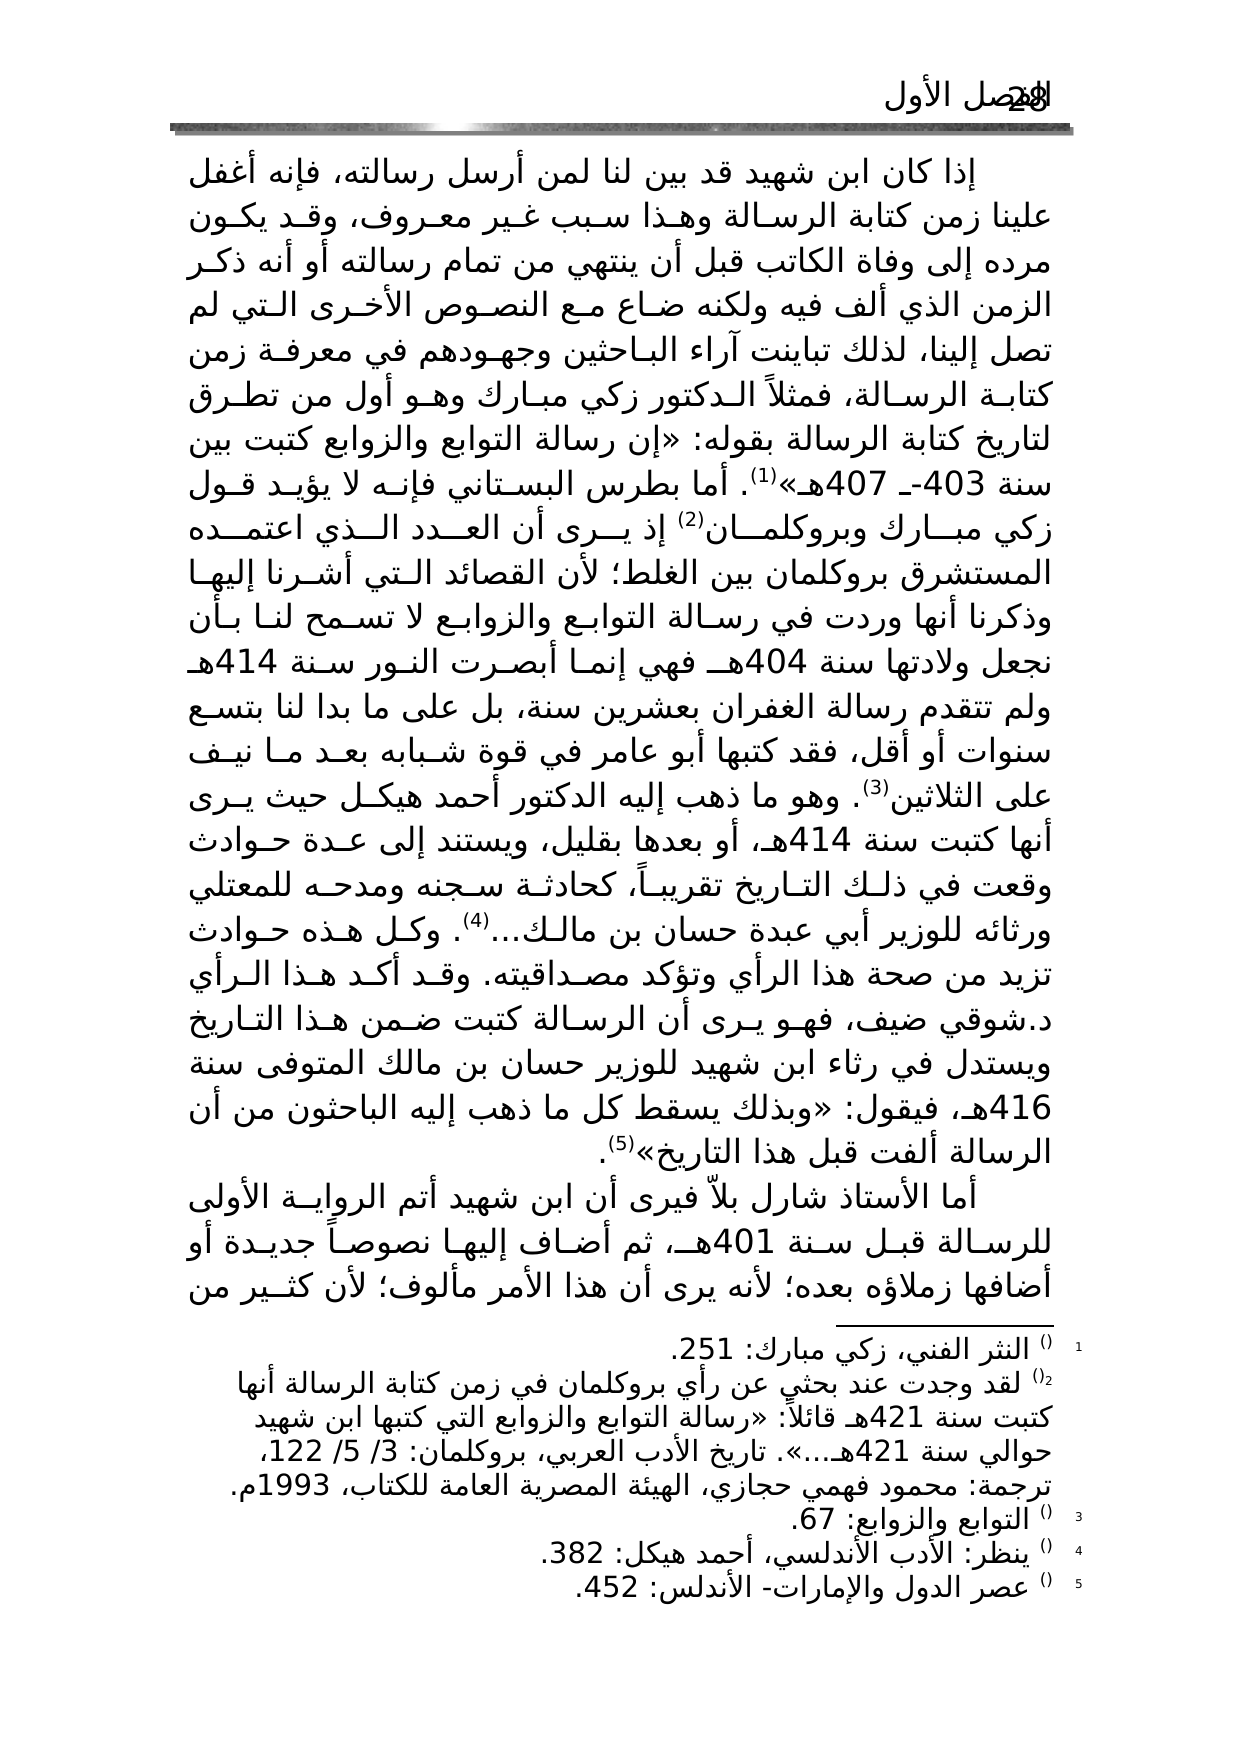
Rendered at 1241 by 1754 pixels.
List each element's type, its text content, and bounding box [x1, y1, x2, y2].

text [187, 1178, 1053, 1306]
text إذا كان ابن شهيد قد بين لنا لمن أرسل رسالته، فإنه أغفل علينا زمن كتابة الرسالة وهذا سبب غير معروف، وقد يكون مرده إلى وفاة الكاتب قبل أن ينتهي من تمام رسالته أو أنه ذكر الزمن الذي ألف فيه ولكنه ضاع مع النصوص الأخرى التي لم تصل إلينا، لذلك تباينت آراء الباحثين وجهودهم في معرفة زمن كتابة الرسالة، فمثلاً الدكتور زكي مبارك وهو أول من تطرق لتاريخ كتابة الرسالة بقوله: «إن رسالة التوابع والزوابع كتبت بين سنة 403- 407هـ»(). أما بطرس البستاني فإنه لا يؤيد قول زكي مبارك وبروكلمان() إذ يرى أن العدد الذي اعتمده المستشرق بروكلمان بين الغلط؛ لأن القصائد التي أشرنا إليها وذكرنا أنها وردت في رسالة التوابع والزوابع لا تسمح لنا بأن نجعل ولادتها سنة 404هـ فهي إنما أبصرت النور سنة 414هـ ولم تتقدم رسالة الغفران بعشرين سنة، بل على ما بدا لنا بتسع سنوات أو أقل، فقد كتبها أبو عامر في قوة شبابه بعد ما نيف على الثلاثين(). وهو ما ذهب إليه الدكتور أحمد هيكل حيث يرى أنها كتبت سنة 414هـ، أو بعدها بقليل، ويستند إلى عدة حوادث وقعت في ذلك التاريخ تقريباً، كحادثة سجنه ومدحه للمعتلي ورثائه للوزير أبي عبدة حسان بن مالك...(). وكل هذه حوادث تزيد من صحة هذا الرأي وتؤكد مصداقيته. وقد أكد هذا الرأي د.شوقي ضيف، فهو يرى أن الرسالة كتبت ضمن هذا التاريخ ويستدل في رثاء ابن شهيد للوزير حسان بن مالك المتوفى سنة 416هـ، فيقول: «وبذلك يسقط كل ما ذهب إليه الباحثون من أن الرسالة ألفت قبل هذا التاريخ»(). [187, 152, 1053, 1172]
